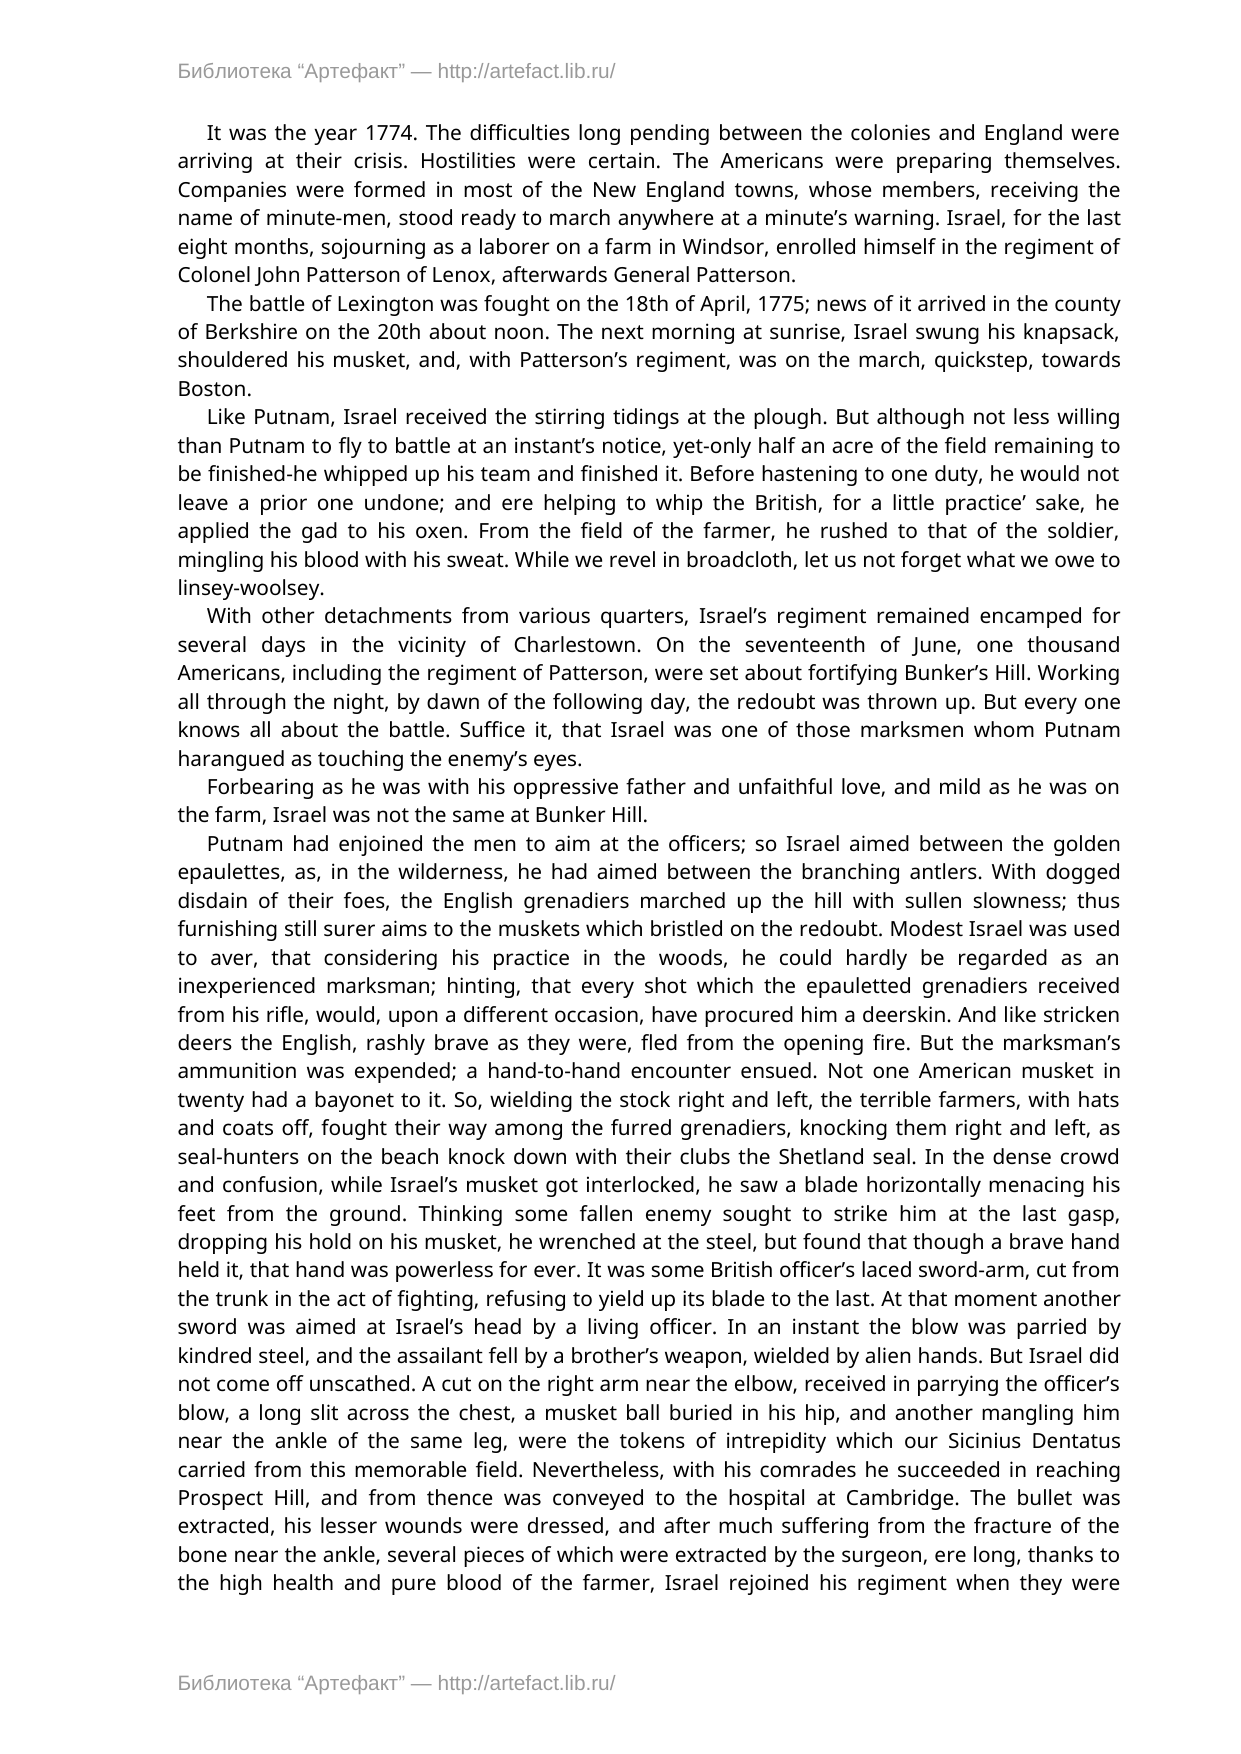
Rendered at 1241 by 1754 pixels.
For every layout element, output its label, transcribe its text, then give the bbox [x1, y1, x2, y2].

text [177, 829, 1122, 1597]
text Forbearing as he was with his oppressive father and unfaithful love, and mild as he was on the farm, Israel was not the same at Bunker Hill. [177, 772, 1122, 829]
text Like Putnam, Israel received the stirring tidings at the plough. But although not less willing than Putnam to fly to battle at an instant’s notice, yet-only half an acre of the field remaining to be finished-he whipped up his team and finished it. Before hastening to one duty, he would not leave a prior one undone; and ere helping to whip the British, for a little practice’ sake, he applied the gad to his oxen. From the field of the farmer, he rushed to that of the soldier, mingling his blood with his sweat. While we revel in broadcloth, let us not forget what we owe to linsey-woolsey. [177, 402, 1122, 602]
text With other detachments from various quarters, Israel’s regiment remained encamped for several days in the vicinity of Charlestown. On the seventeenth of June, one thousand Americans, including the regiment of Patterson, were set about fortifying Bunker’s Hill. Working all through the night, by dawn of the following day, the redoubt was thrown up. But every one knows all about the battle. Suffice it, that Israel was one of those marksmen whom Putnam harangued as touching the enemy’s eyes. [177, 602, 1122, 772]
text It was the year 1774. The difficulties long pending between the colonies and England were arriving at their crisis. Hostilities were certain. The Americans were preparing themselves. Companies were formed in most of the New England towns, whose members, receiving the name of minute-men, stood ready to march anywhere at a minute’s warning. Israel, for the last eight months, sojourning as a laborer on a farm in Windsor, enrolled himself in the regiment of Colonel John Patterson of Lenox, afterwards General Patterson. [177, 118, 1122, 289]
text The battle of Lexington was fought on the 18th of April, 1775; news of it arrived in the county of Berkshire on the 20th about noon. The next morning at sunrise, Israel swung his knapsack, shouldered his musket, and, with Patterson’s regiment, was on the march, quickstep, towards Boston. [177, 289, 1122, 402]
